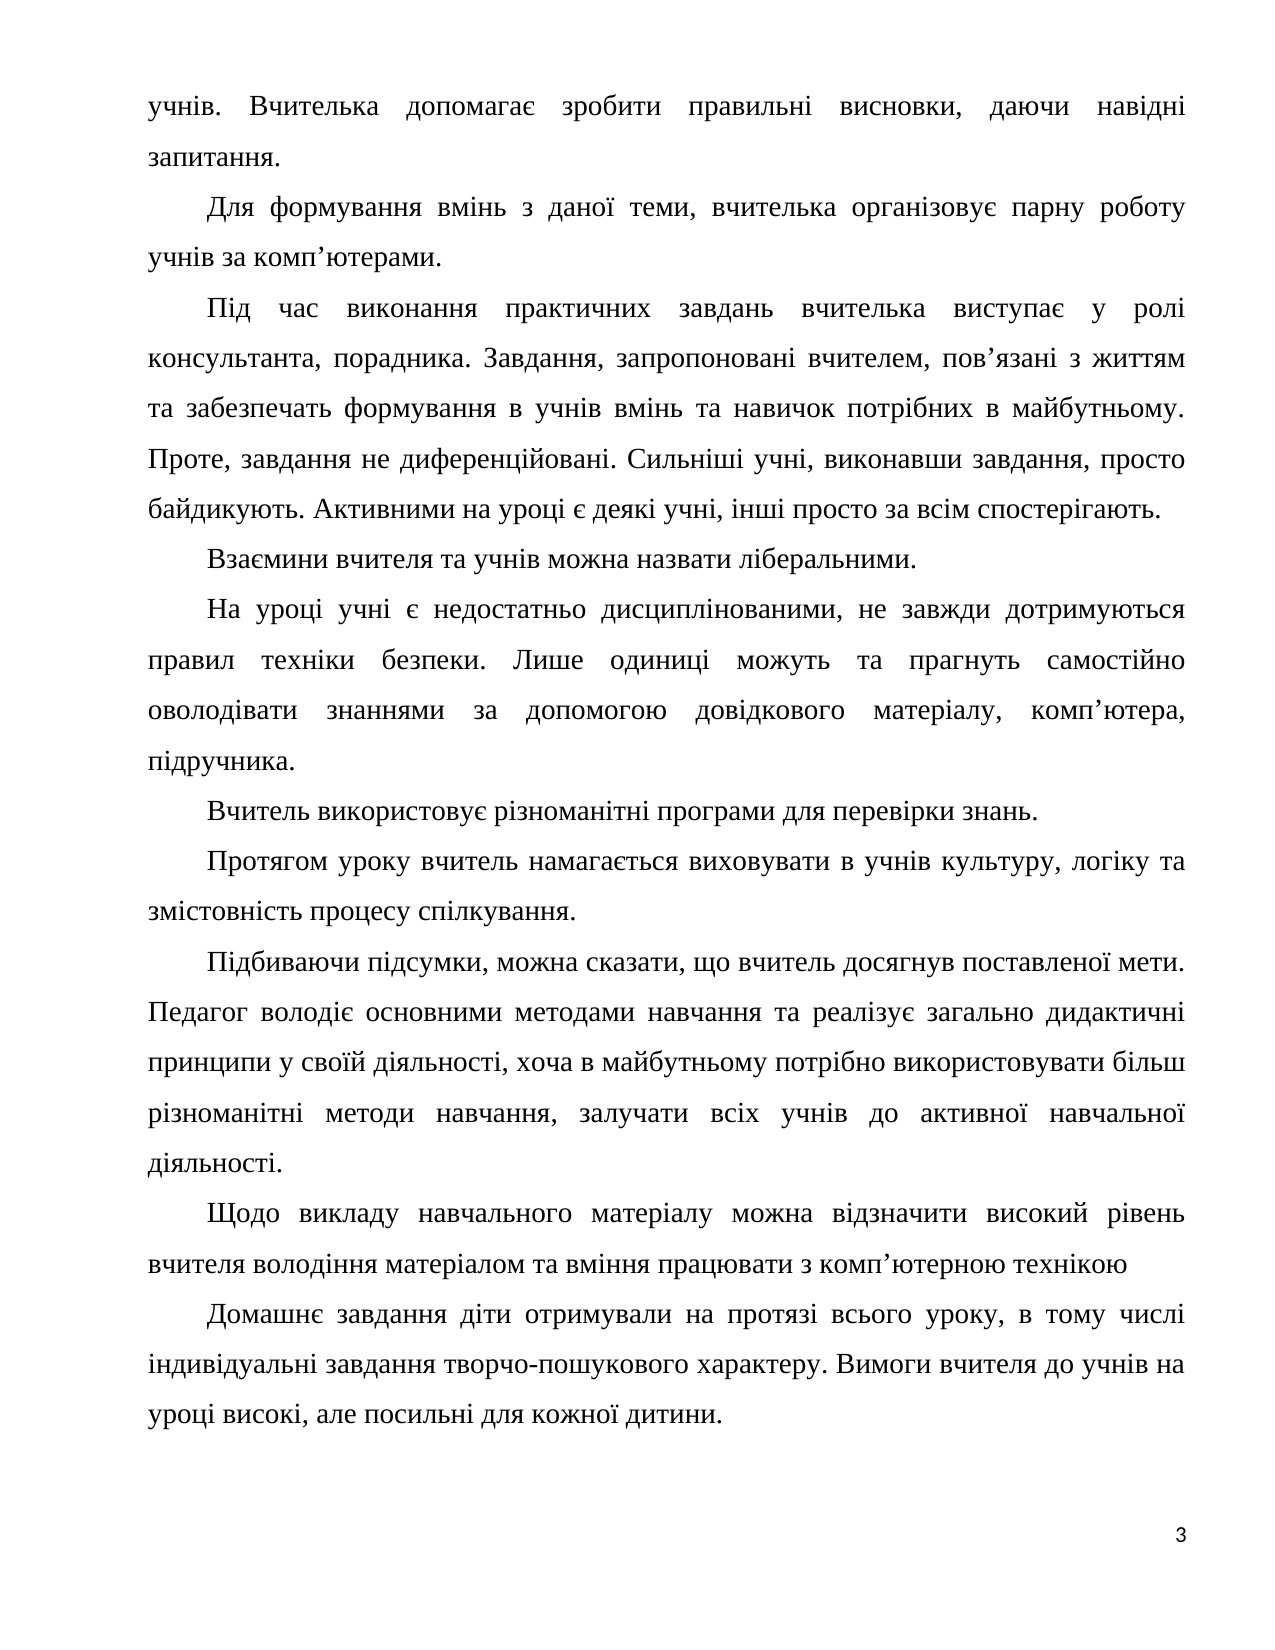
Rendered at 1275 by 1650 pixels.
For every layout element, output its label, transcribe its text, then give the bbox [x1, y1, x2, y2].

text Протягом уроку вчитель намагається виховувати в учнів культуру, логіку та змістовність процесу спілкування. [148, 843, 1186, 927]
text Домашнє завдання діти отримували на протязі всього уроку, в тому числі індивідуальні завдання творчо-пошукового характеру. Вимоги вчителя до учнів на уроці високі, але посильні для кожної дитини. [148, 1296, 1186, 1430]
text Під час виконання практичних завдань вчителька виступає у ролі консультанта, порадника. Завдання, запропоновані вчителем, пов’язані з життям та забезпечать формування в учнів вмінь та навичок потрібних в майбутньому. Проте, завдання не диференційовані. Сильніші учні, виконавши завдання, просто байдикують. Активними на уроці є деякі учні, інші просто за всім спостерігають. [148, 290, 1186, 524]
text На уроці учні є недостатньо дисциплінованими, не завжди дотримуються правил техніки безпеки. Лише одиниці можуть та прагнуть самостійно оволодівати знаннями за допомогою довідкового матеріалу, комп’ютера, підручника. [148, 592, 1186, 776]
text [148, 88, 1186, 172]
text Взаємини вчителя та учнів можна назвати ліберальними. [148, 541, 1186, 575]
text Для формування вмінь з даної теми, вчителька організовує парну роботу учнів за комп’ютерами. [148, 189, 1186, 273]
text Щодо викладу навчального матеріалу можна відзначити високий рівень вчителя володіння матеріалом та вміння працювати з комп’ютерною технікою [148, 1195, 1186, 1279]
text Вчитель використовує різноманітні програми для перевірки знань. [148, 793, 1186, 826]
text Підбиваючи підсумки, можна сказати, що вчитель досягнув поставленої мети. Педагог володіє основними методами навчання та реалізує загально дидактичні принципи у своїй діяльності, хоча в майбутньому потрібно використовувати більш різноманітні методи навчання, залучати всіх учнів до активної навчальної діяльності. [148, 944, 1186, 1179]
